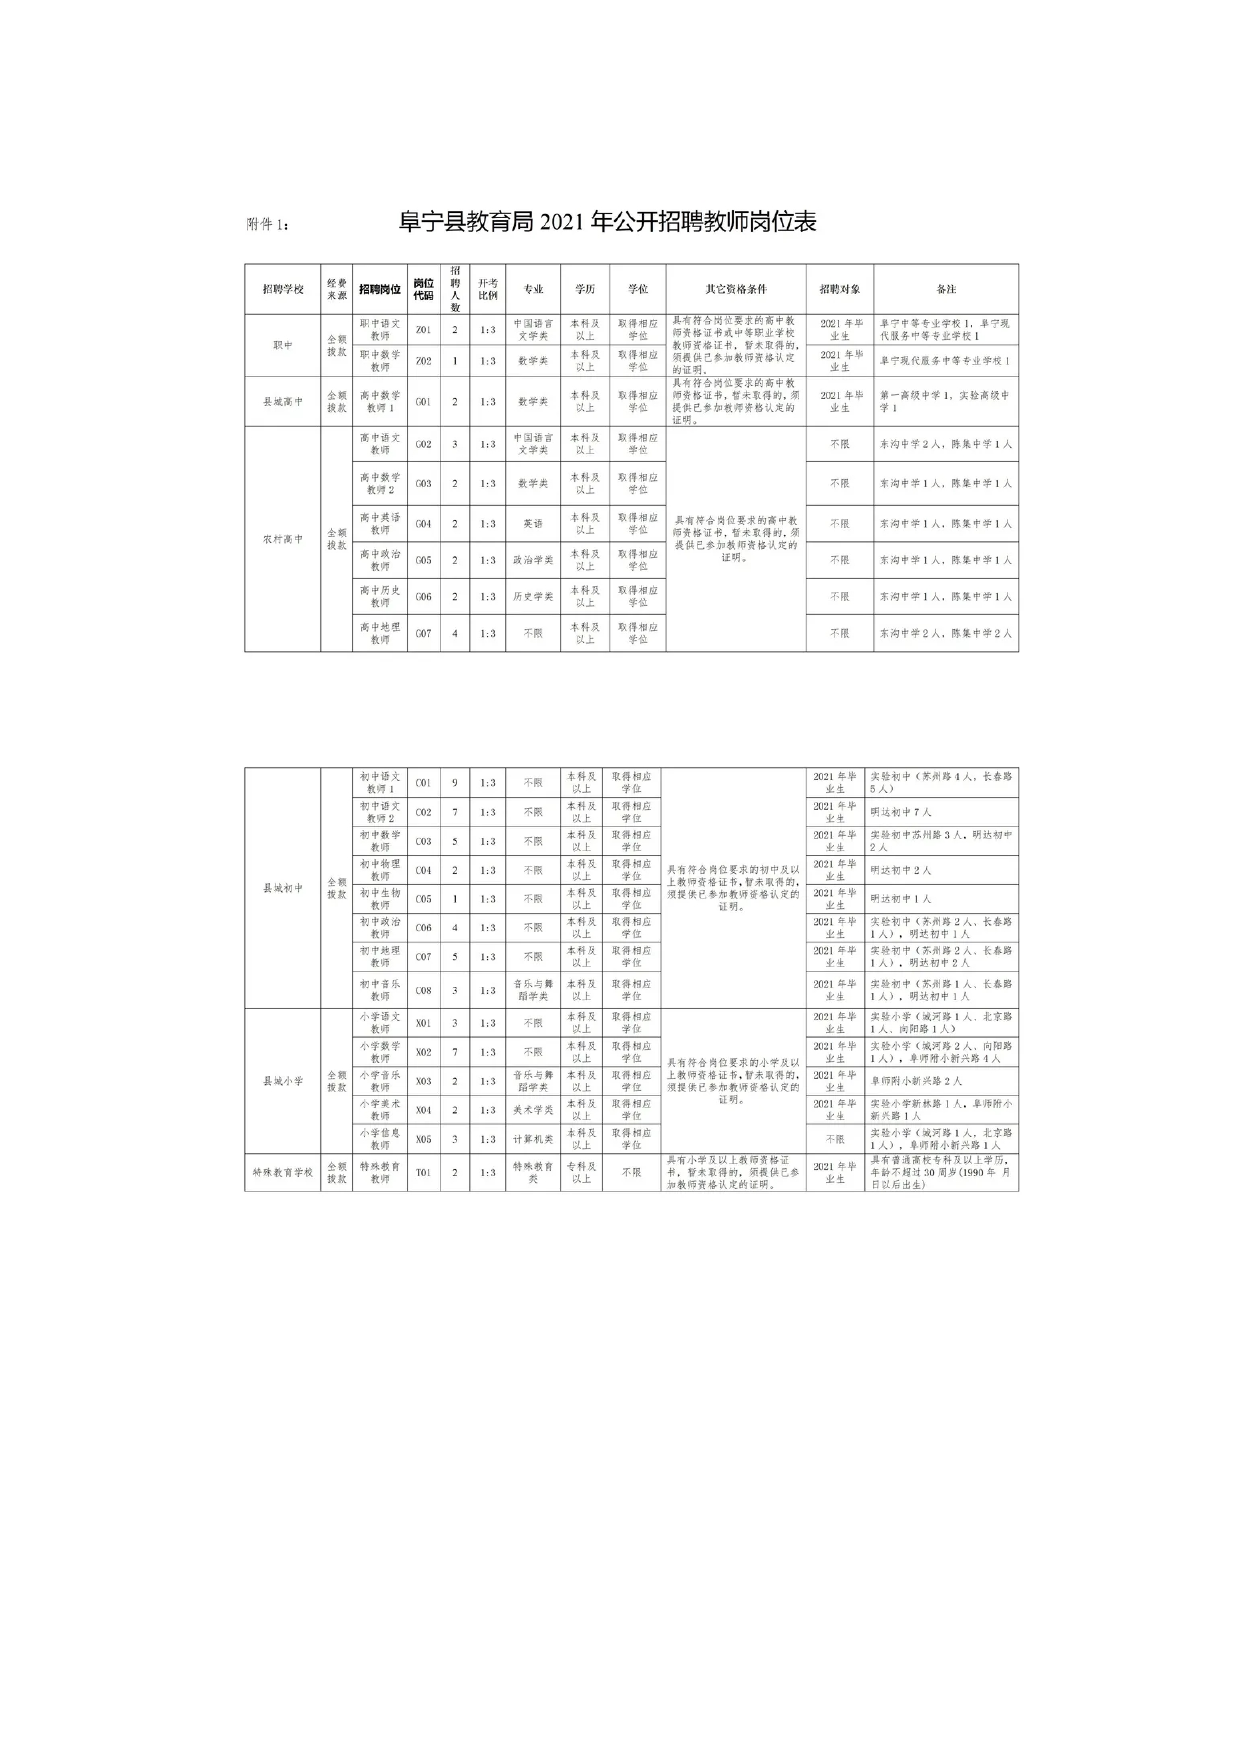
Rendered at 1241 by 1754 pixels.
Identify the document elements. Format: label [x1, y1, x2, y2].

picture [187, 162, 1052, 690]
picture [187, 714, 1052, 1224]
